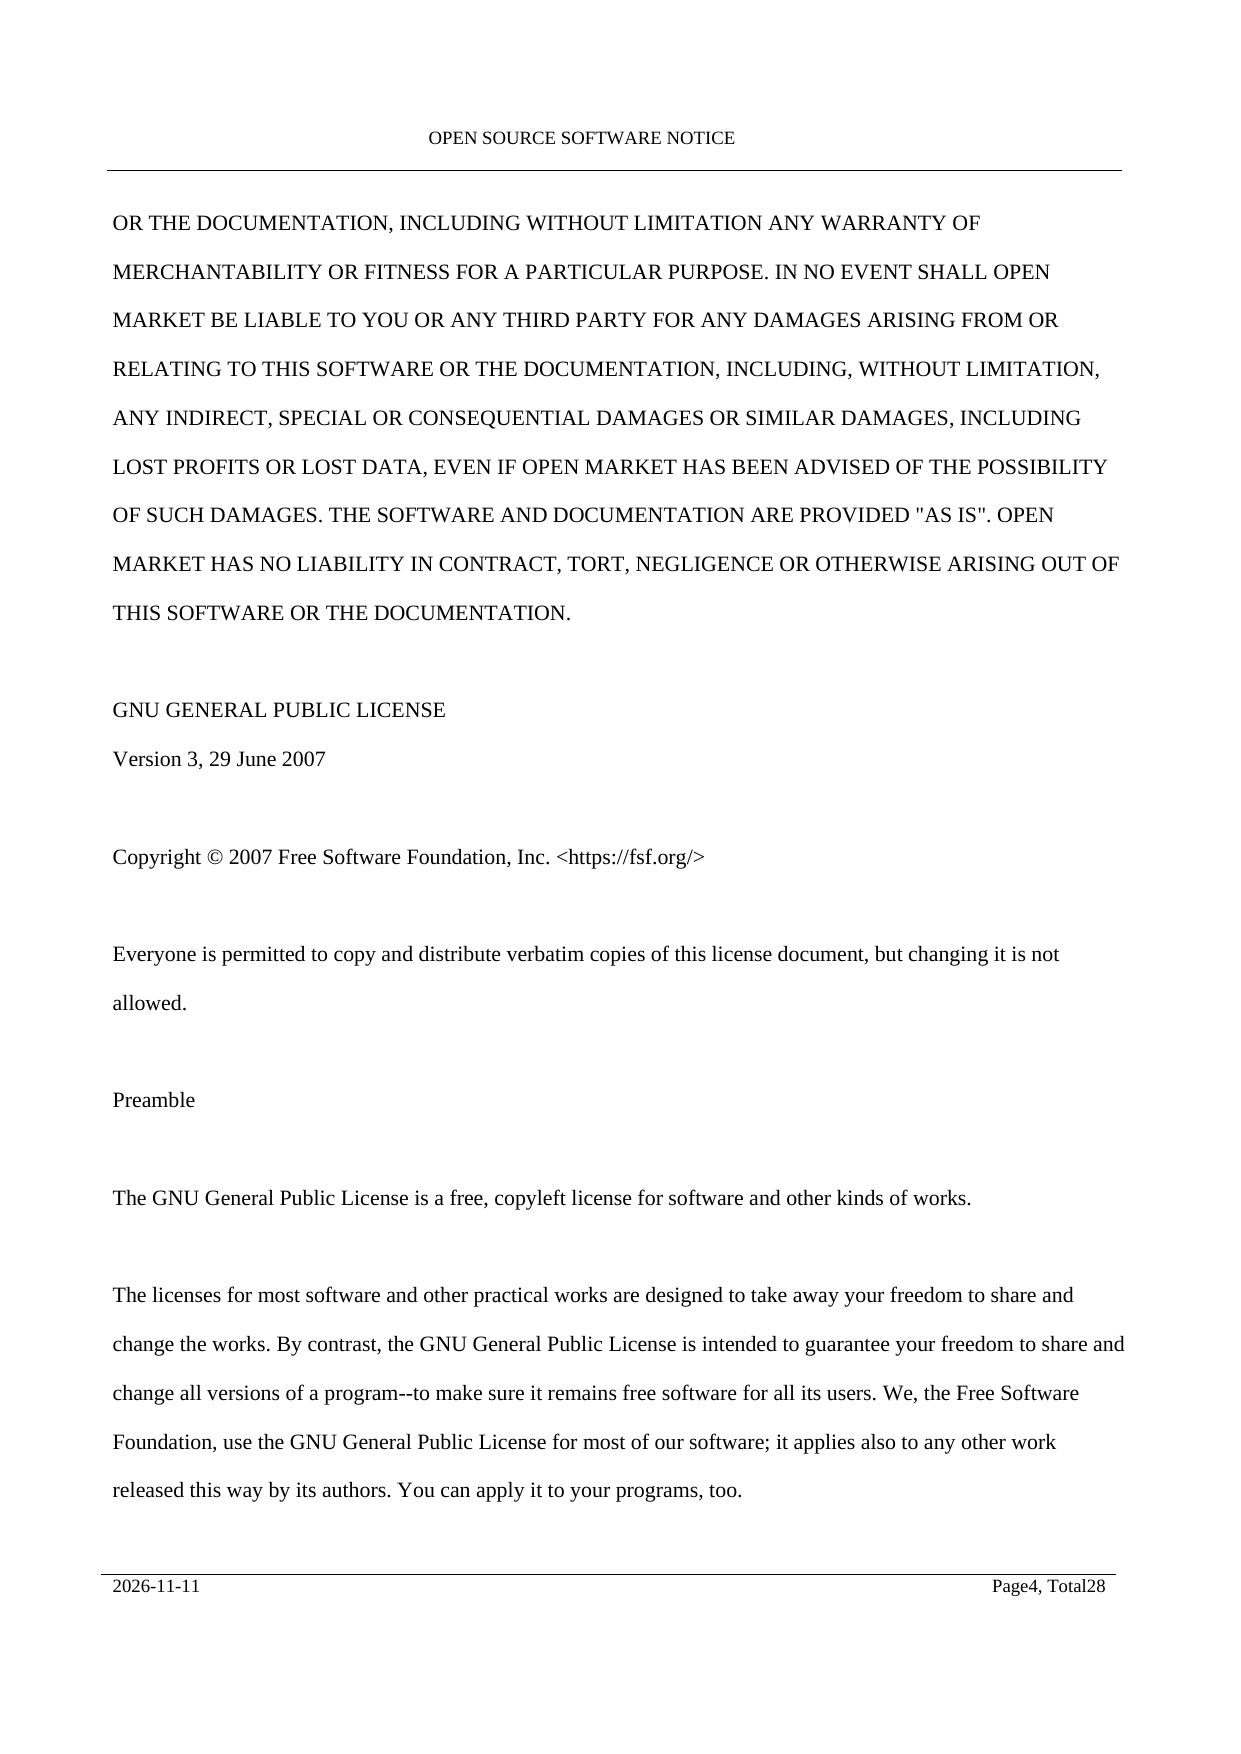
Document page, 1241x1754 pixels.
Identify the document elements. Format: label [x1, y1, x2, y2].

text [112, 206, 1128, 1506]
